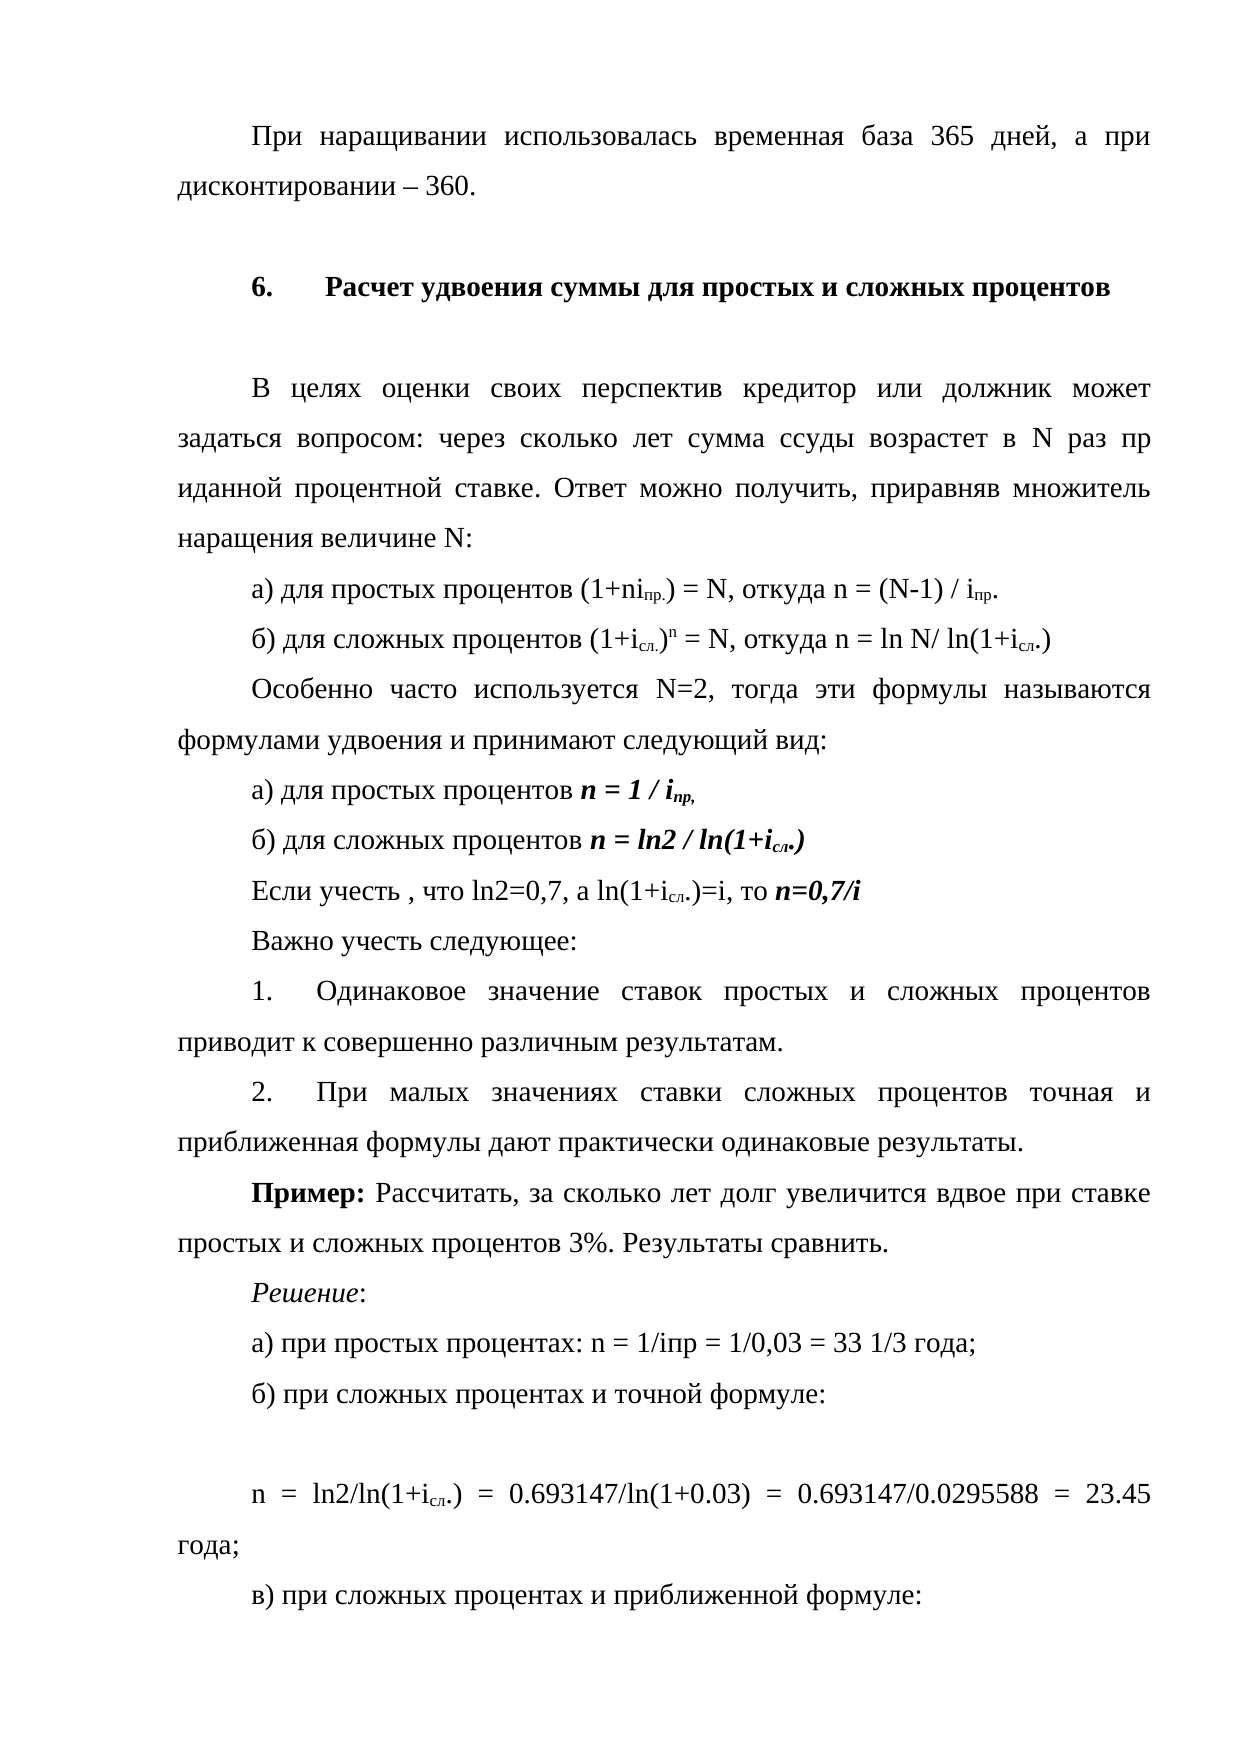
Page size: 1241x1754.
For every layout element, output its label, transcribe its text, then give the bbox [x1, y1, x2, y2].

text Решение: [177, 1275, 1152, 1309]
text в) при сложных процентах и приближенной формуле: [177, 1577, 1152, 1611]
text Если учесть , что ln2=0,7, а ln(1+iсл.)=i, то n=0,7/i [177, 873, 1152, 906]
text В целях оценки своих перспектив кредитор или должник может задаться вопросом: через сколько лет сумма ссуды возрастет в N раз пр иданной процентной ставке. Ответ можно получить, приравняв множитель наращения величине N: [177, 370, 1152, 554]
text а) для простых процентов (1+niпр.) = N, откуда n = (N-1) / iпр. [177, 571, 1152, 604]
list При малых значениях ставки сложных процентов точная и приближенная формулы дают практически одинаковые результаты. [177, 1074, 1152, 1158]
list Одинаковое значение ставок простых и сложных процентов приводит к совершенно различным результатам. [177, 973, 1152, 1057]
text а) при простых процентах: n = 1/iпр = 1/0,03 = 33 1/3 года; [177, 1326, 1152, 1359]
text Важно учесть следующее: [177, 923, 1152, 957]
text Пример: Рассчитать, за сколько лет долг увеличится вдвое при ставке простых и сложных процентов 3%. Результаты сравнить. [177, 1175, 1152, 1258]
text Особенно часто используется N=2, тогда эти формулы называются формулами удвоения и принимают следующий вид: [177, 672, 1152, 755]
text б) при сложных процентах и точной формуле: [177, 1376, 1152, 1409]
text При наращивании использовалась временная база 365 дней, а при дисконтировании – 360. [177, 118, 1152, 202]
text n = ln2/ln(1+iсл.) = 0.693147/ln(1+0.03) = 0.693147/0.0295588 = 23.45 года; [177, 1477, 1152, 1560]
text б) для сложных процентов n = ln2 / ln(1+iсл.) [177, 822, 1152, 856]
list Расчет удвоения суммы для простых и сложных процентов [177, 269, 1152, 303]
text а) для простых процентов n = 1 / iпр, [177, 772, 1152, 806]
text б) для сложных процентов (1+iсл.)n = N, откуда n = ln N/ ln(1+iсл.) [177, 621, 1152, 655]
